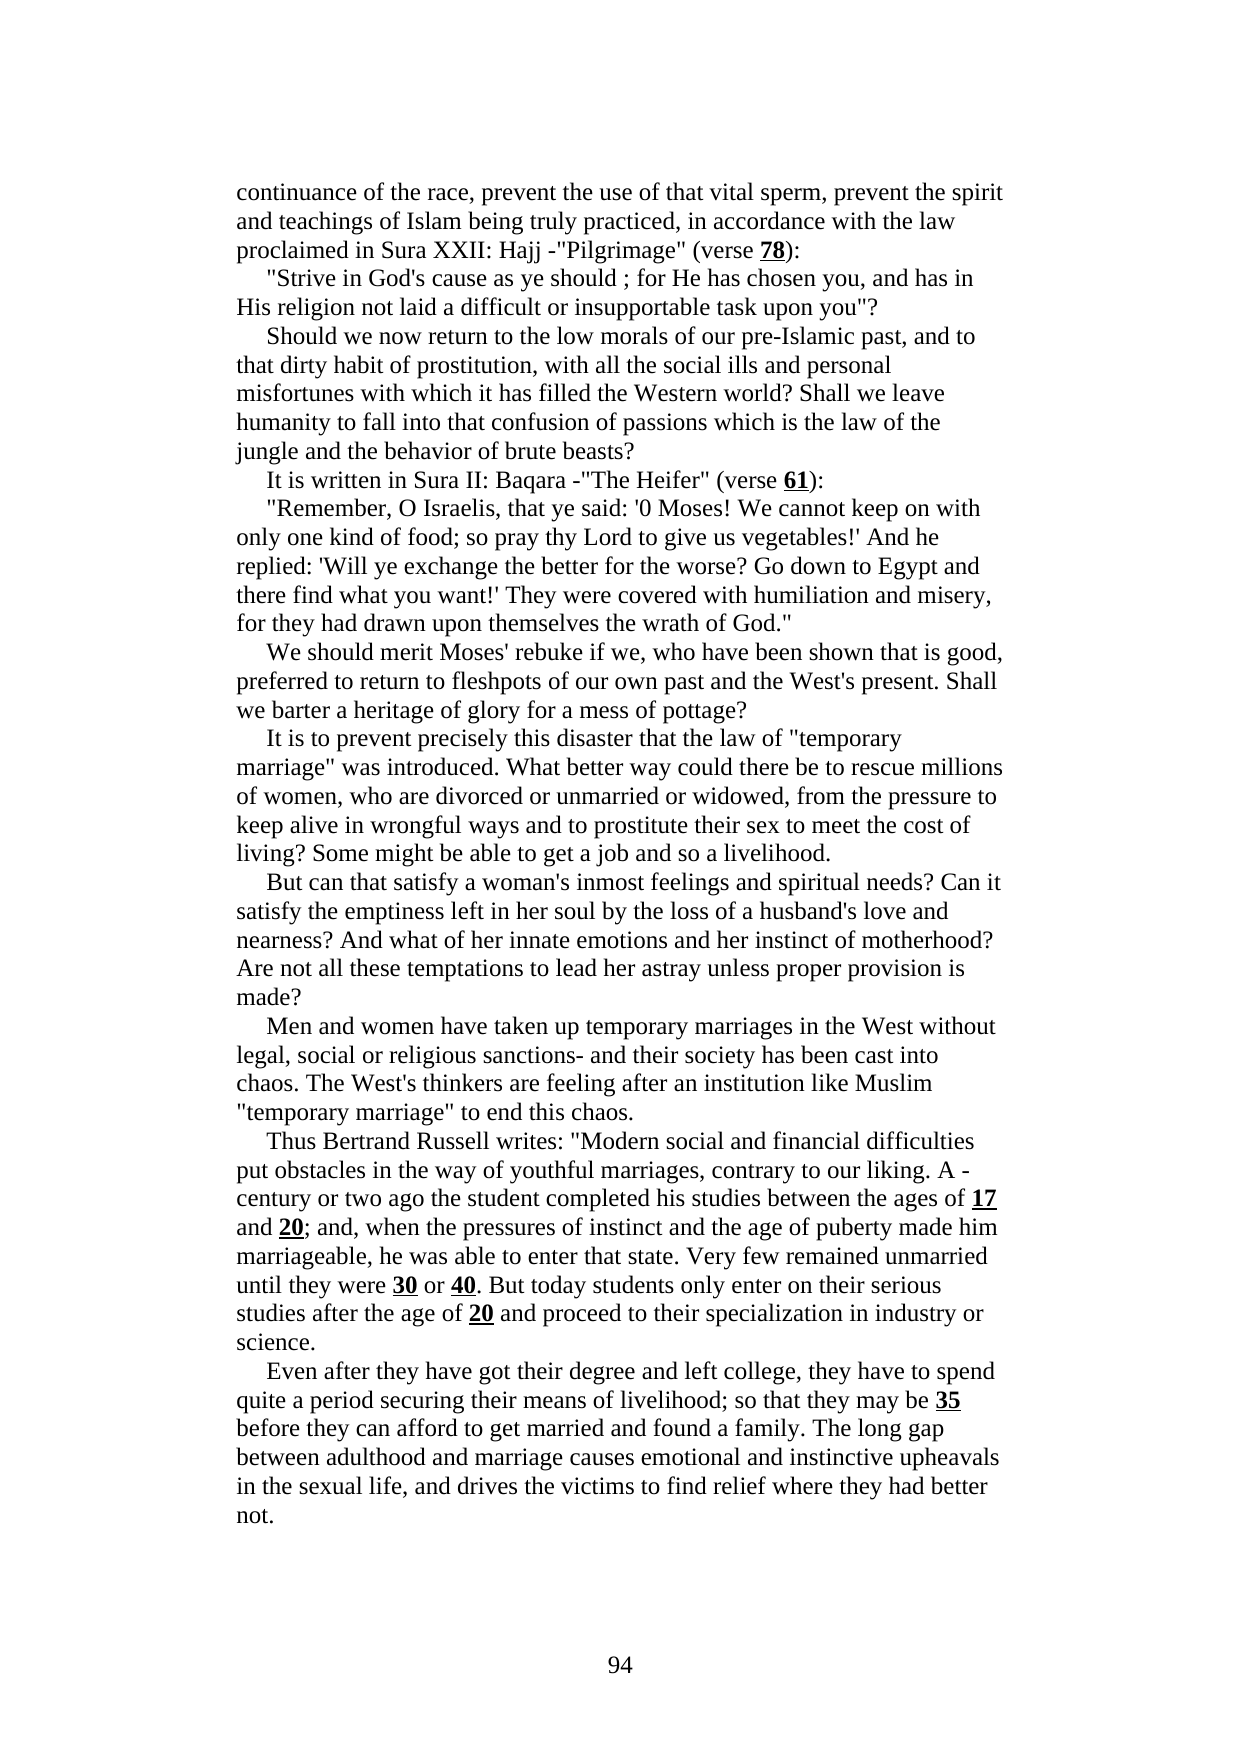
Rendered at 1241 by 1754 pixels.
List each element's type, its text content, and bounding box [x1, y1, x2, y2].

text It is to prevent precisely this disaster that the law of "temporary marriage" was introduced. What better way could there be to rescue millions of women, who are divorced or unmarried or widowed, from the pressure to keep alive in wrongful ways and to prostitute their sex to meet the cost of living? Some might be able to get a job and so a livelihood. [236, 723, 1004, 867]
text Even after they have got their degree and left college, they have to spend quite a period securing their means of livelihood; so that they may be 35 before they can afford to get married and found a family. The long gap between adulthood and marriage causes emotional and instinctive upheavals in the sexual life, and drives the victims to find relief where they had better not. [236, 1356, 1004, 1528]
text We should merit Moses' rebuke if we, who have been shown that is good, preferred to return to fleshpots of our own past and the West's present. Shall we barter a heritage of glory for a mess of pottage? [236, 637, 1004, 723]
text Should we now return to the low morals of our pre-Islamic past, and to that dirty habit of prostitution, with all the social ills and personal misfortunes with which it has filled the Western world? Shall we leave humanity to fall into that confusion of passions which is the law of the jungle and the behavior of brute beasts? [236, 321, 1004, 465]
text Men and women have taken up temporary marriages in the West without legal, social or religious sanctions- and their society has been cast into chaos. The West's thinkers are feeling after an institution like Muslim "temporary marriage" to end this chaos. [236, 1011, 1004, 1126]
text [236, 177, 1004, 263]
text But can that satisfy a woman's inmost feelings and spiritual needs? Can it satisfy the emptiness left in her soul by the loss of a husband's love and nearness? And what of her innate emotions and her instinct of motherhood? Are not all these temptations to lead her astray unless proper provision is made? [236, 867, 1004, 1011]
text "Remember, O Israelis, that ye said: '0 Moses! We cannot keep on with only one kind of food; so pray thy Lord to give us vegetables!' And he replied: 'Will ye exchange the better for the worse? Go down to Egypt and there find what you want!' They were covered with humiliation and misery, for they had drawn upon themselves the wrath of God." [236, 493, 1004, 637]
text Thus Bertrand Russell writes: "Modern social and financial difficulties put obstacles in the way of youthful marriages, contrary to our liking. A -century or two ago the student completed his studies between the ages of 17 and 20; and, when the pressures of instinct and the age of puberty made him marriageable, he was able to enter that state. Very few remained unmarried until they were 30 or 40. But today students only enter on their serious studies after the age of 20 and proceed to their specialization in industry or science. [236, 1126, 1004, 1356]
text "Strive in God's cause as ye should ; for He has chosen you, and has in His religion not laid a difficult or insupportable task upon you"? [236, 263, 1004, 321]
text It is written in Sura II: Baqara -"The Heifer" (verse 61): [236, 465, 1004, 493]
